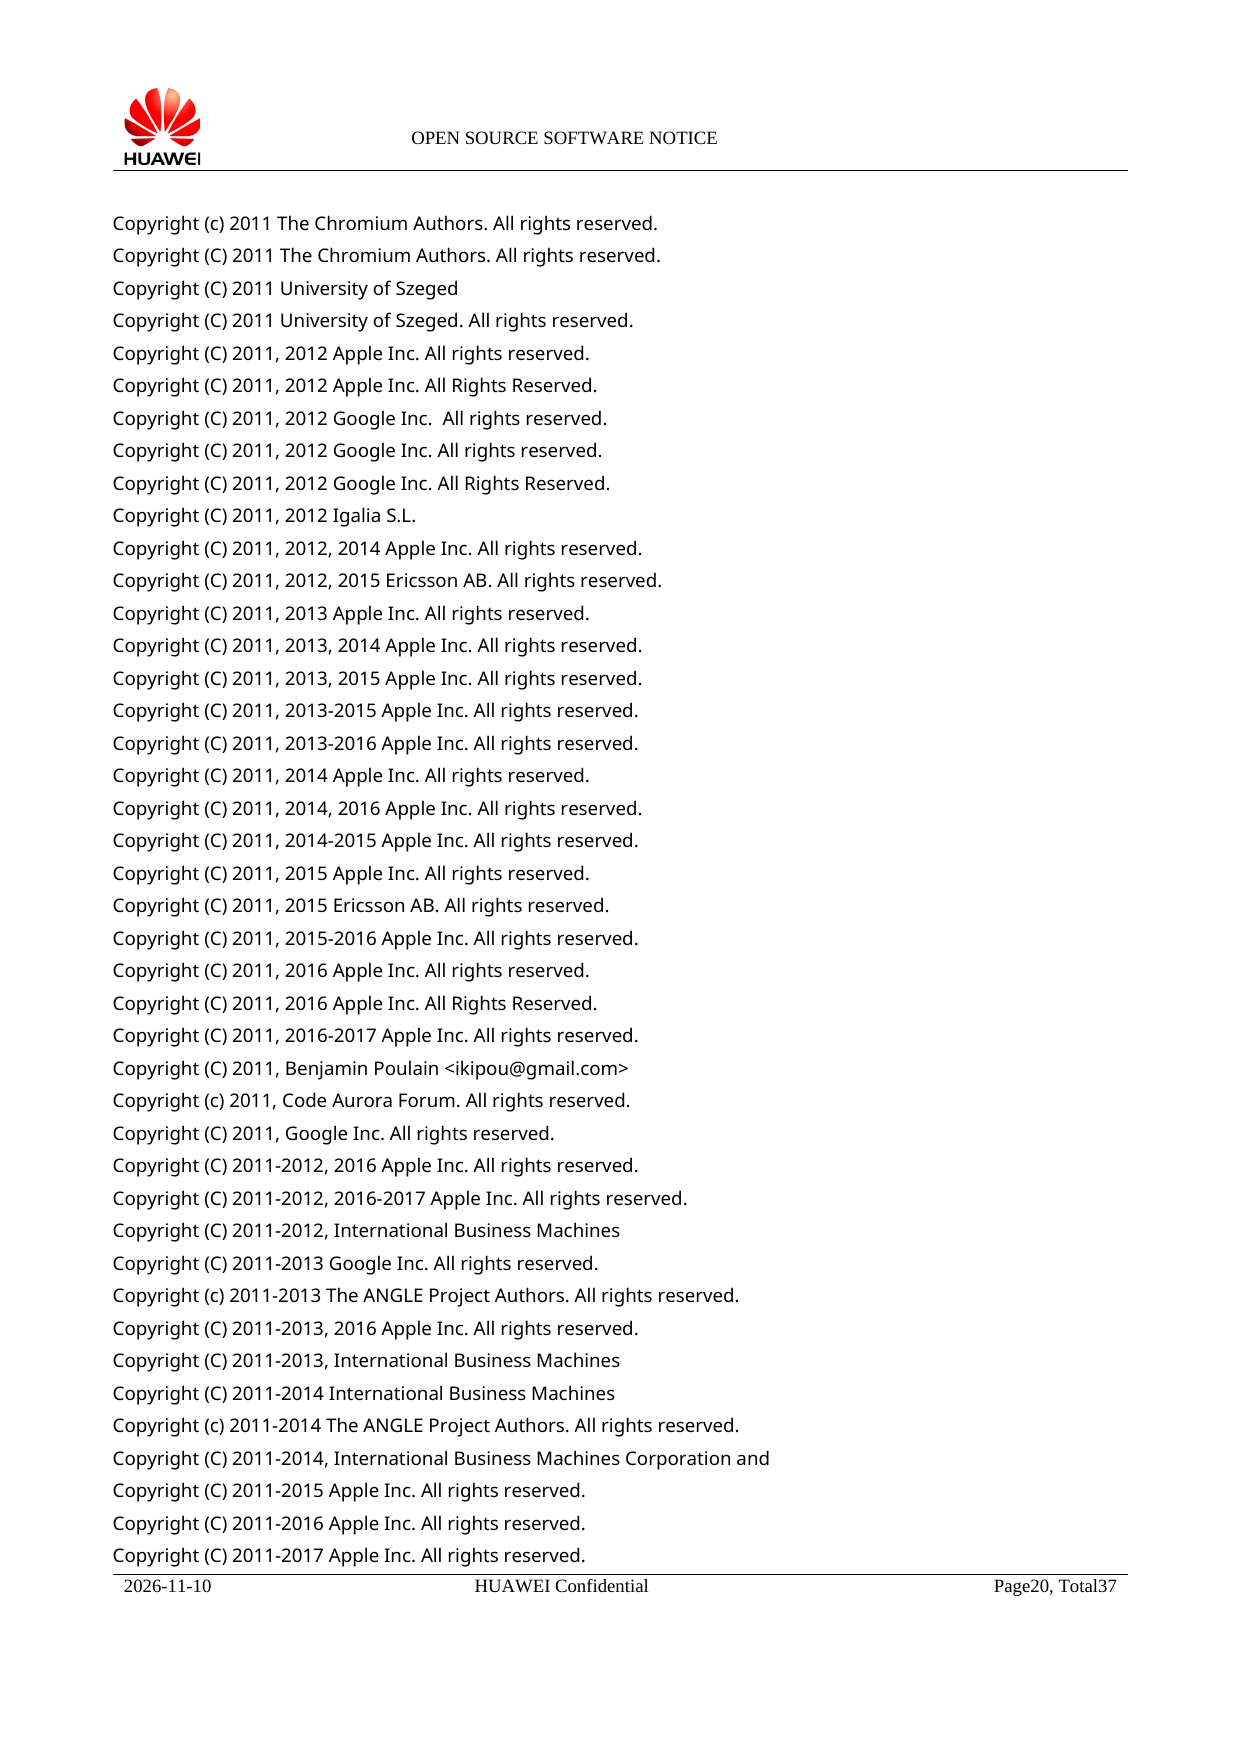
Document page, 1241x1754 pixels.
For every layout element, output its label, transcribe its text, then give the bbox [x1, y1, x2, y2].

text Copyright (C) 2011-2014, International Business Machines Corporation and [112, 1441, 1128, 1474]
text Copyright (C) 2011, 2015 Apple Inc. All rights reserved. [112, 856, 1128, 889]
text Copyright (C) 2011 University of Szeged. All rights reserved. [112, 304, 1128, 336]
text Copyright (c) 2011-2013 The ANGLE Project Authors. All rights reserved. [112, 1279, 1128, 1311]
text Copyright (C) 2011, 2013, 2014 Apple Inc. All rights reserved. [112, 629, 1128, 661]
text Copyright (C) 2011, 2012 Apple Inc. All Rights Reserved. [112, 369, 1128, 401]
text Copyright (C) 2011, 2013 Apple Inc. All rights reserved. [112, 596, 1128, 629]
text Copyright (C) 2011, 2012 Google Inc. All rights reserved. [112, 401, 1128, 434]
picture [124, 88, 201, 165]
text Copyright (C) 2011, Google Inc. All rights reserved. [112, 1116, 1128, 1149]
text Copyright (C) 2011, 2015 Ericsson AB. All rights reserved. [112, 889, 1128, 921]
text Copyright (C) 2011, 2013, 2015 Apple Inc. All rights reserved. [112, 661, 1128, 694]
text Copyright (C) 2011, 2012, 2014 Apple Inc. All rights reserved. [112, 531, 1128, 564]
text Copyright (C) 2011, 2014, 2016 Apple Inc. All rights reserved. [112, 791, 1128, 824]
text Copyright (C) 2011, 2013-2015 Apple Inc. All rights reserved. [112, 694, 1128, 726]
text Copyright (C) 2011, 2012 Google Inc. All rights reserved. [112, 434, 1128, 466]
text Copyright (C) 2011-2013, International Business Machines [112, 1344, 1128, 1376]
text Copyright (C) 2011, 2016-2017 Apple Inc. All rights reserved. [112, 1019, 1128, 1051]
text Copyright (C) 2011, 2012, 2015 Ericsson AB. All rights reserved. [112, 564, 1128, 596]
text Copyright (C) 2011-2017 Apple Inc. All rights reserved. [112, 1539, 1128, 1571]
text Copyright (C) 2011, Benjamin Poulain <ikipou@gmail.com> [112, 1051, 1128, 1084]
text Copyright (C) 2011 The Chromium Authors. All rights reserved. [112, 239, 1128, 271]
text Copyright (C) 2011-2015 Apple Inc. All rights reserved. [112, 1474, 1128, 1506]
text Copyright (c) 2011-2014 The ANGLE Project Authors. All rights reserved. [112, 1409, 1128, 1441]
text Copyright (c) 2011 The Chromium Authors. All rights reserved. [112, 206, 1128, 239]
text Copyright (C) 2011-2012, 2016-2017 Apple Inc. All rights reserved. [112, 1181, 1128, 1214]
text Copyright (C) 2011, 2012 Igalia S.L. [112, 499, 1128, 531]
text Copyright (C) 2011, 2012 Google Inc. All Rights Reserved. [112, 466, 1128, 499]
text Copyright (C) 2011-2016 Apple Inc. All rights reserved. [112, 1506, 1128, 1539]
text Copyright (C) 2011, 2014-2015 Apple Inc. All rights reserved. [112, 824, 1128, 856]
text Copyright (C) 2011, 2016 Apple Inc. All rights reserved. [112, 954, 1128, 986]
text Copyright (C) 2011-2013, 2016 Apple Inc. All rights reserved. [112, 1311, 1128, 1344]
text Copyright (C) 2011 University of Szeged [112, 271, 1128, 304]
text Copyright (C) 2011-2014 International Business Machines [112, 1376, 1128, 1409]
text Copyright (C) 2011-2013 Google Inc. All rights reserved. [112, 1246, 1128, 1279]
text Copyright (C) 2011, 2012 Apple Inc. All rights reserved. [112, 336, 1128, 369]
text Copyright (C) 2011-2012, 2016 Apple Inc. All rights reserved. [112, 1149, 1128, 1181]
text Copyright (C) 2011, 2014 Apple Inc. All rights reserved. [112, 759, 1128, 791]
text Copyright (C) 2011-2012, International Business Machines [112, 1214, 1128, 1246]
text Copyright (c) 2011, Code Aurora Forum. All rights reserved. [112, 1084, 1128, 1116]
text Copyright (C) 2011, 2015-2016 Apple Inc. All rights reserved. [112, 921, 1128, 954]
text Copyright (C) 2011, 2013-2016 Apple Inc. All rights reserved. [112, 726, 1128, 759]
text Copyright (C) 2011, 2016 Apple Inc. All Rights Reserved. [112, 986, 1128, 1019]
